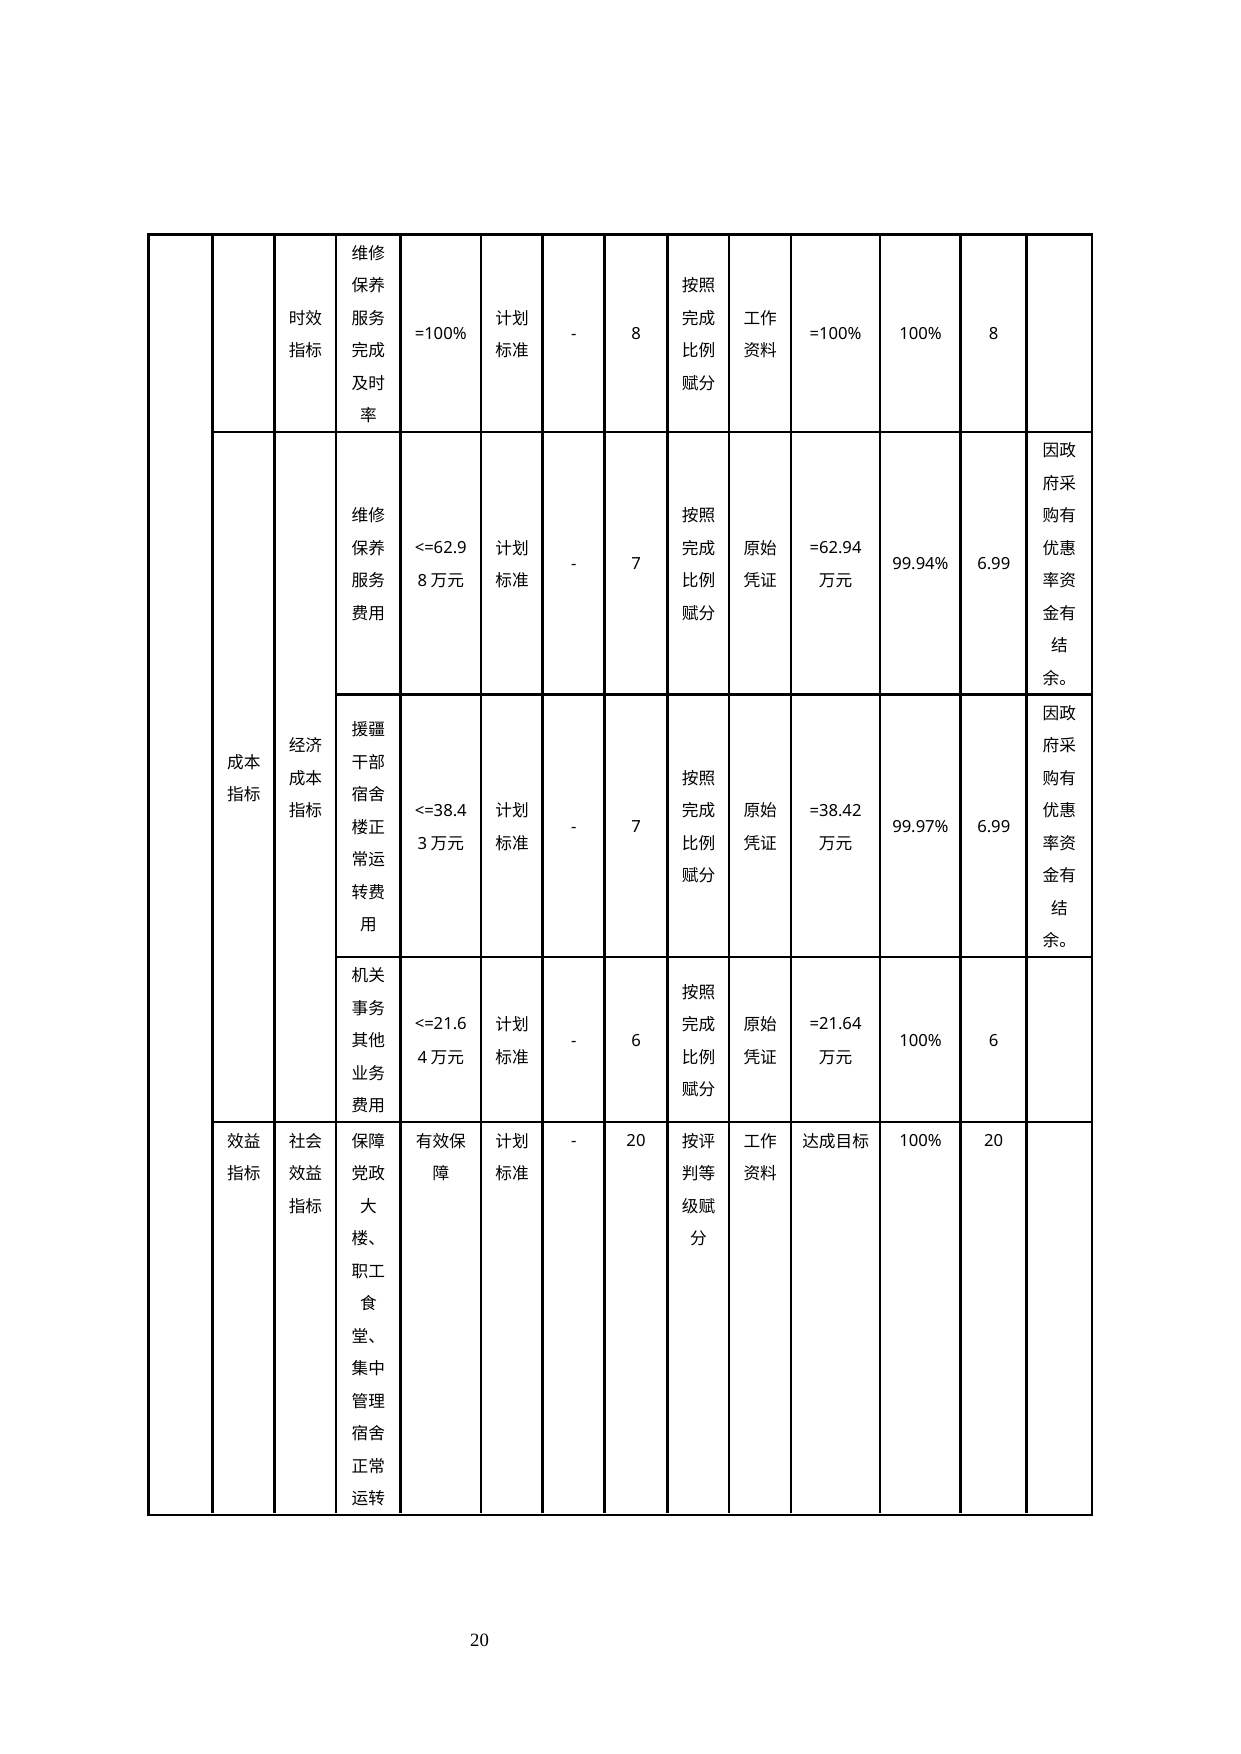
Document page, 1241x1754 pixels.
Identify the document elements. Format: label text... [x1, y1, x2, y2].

table_cell 计划标准 [482, 433, 541, 693]
table_cell 7 [606, 433, 666, 693]
table_cell =38.42万元 [792, 696, 879, 956]
table_cell 按评判等级赋分 [669, 1123, 728, 1513]
table_cell 援疆干部宿舍楼正常运转费用 [337, 696, 399, 956]
table_cell [1028, 958, 1091, 1121]
table_cell - [544, 696, 603, 956]
table_cell 计划标准 [482, 236, 541, 431]
table_cell 6.99 [962, 696, 1025, 956]
table_cell 6 [962, 958, 1025, 1121]
table_cell 100% [881, 958, 959, 1121]
table_cell 7 [606, 696, 666, 956]
table_cell 按照完成比例赋分 [669, 958, 728, 1121]
table_cell 原始凭证 [730, 433, 790, 693]
table_cell [1028, 236, 1091, 431]
table_cell - [544, 1123, 603, 1513]
table_cell 按照完成比例赋分 [669, 433, 728, 693]
table_cell 保障党政大楼、职工食堂、集中管理宿舍正常运转 [337, 1123, 399, 1513]
table_cell - [544, 433, 603, 693]
table_cell 原始凭证 [730, 958, 790, 1121]
table_cell 机关事务其他业务费用 [337, 958, 399, 1121]
table_cell 因政府采购有优惠率资金有结余。 [1028, 696, 1091, 956]
table_cell - [544, 236, 603, 431]
table_cell 20 [962, 1123, 1025, 1513]
table_cell 8 [606, 236, 666, 431]
table_cell 经济成本指标 [276, 433, 335, 1121]
table_cell 因政府采购有优惠率资金有结余。 [1028, 433, 1091, 693]
table_cell 20 [606, 1123, 666, 1513]
table_cell <=62.98万元 [402, 433, 480, 693]
table_cell =21.64万元 [792, 958, 879, 1121]
table_cell 计划标准 [482, 1123, 541, 1513]
table_cell 按照完成比例赋分 [669, 236, 728, 431]
table_cell 有效保障 [402, 1123, 480, 1513]
table_cell 维修保养服务完成及时率 [337, 236, 399, 431]
table_cell 计划标准 [482, 696, 541, 956]
table_cell 时效指标 [276, 236, 335, 431]
table_cell 维修保养服务费用 [337, 433, 399, 693]
table_cell <=21.64万元 [402, 958, 480, 1121]
table_cell =100% [402, 236, 480, 431]
table_cell 99.94% [881, 433, 959, 693]
table_cell 工作资料 [730, 1123, 790, 1513]
table_cell 按照完成比例赋分 [669, 696, 728, 956]
table_cell 达成目标 [792, 1123, 879, 1513]
table_cell =62.94万元 [792, 433, 879, 693]
table_cell 效益指标 [214, 1123, 273, 1513]
table_cell 工作资料 [730, 236, 790, 431]
table_cell 6 [606, 958, 666, 1121]
table_cell <=38.43万元 [402, 696, 480, 956]
table_cell 成本指标 [214, 433, 273, 1121]
table_cell =100% [792, 236, 879, 431]
table_cell 100% [881, 236, 959, 431]
table_cell 99.97% [881, 696, 959, 956]
table_cell 8 [962, 236, 1025, 431]
table_cell [1028, 1123, 1091, 1513]
table_cell 100% [881, 1123, 959, 1513]
table_cell 社会效益指标 [276, 1123, 335, 1513]
table_cell 6.99 [962, 433, 1025, 693]
table_cell 原始凭证 [730, 696, 790, 956]
table_cell 计划标准 [482, 958, 541, 1121]
table_cell - [544, 958, 603, 1121]
